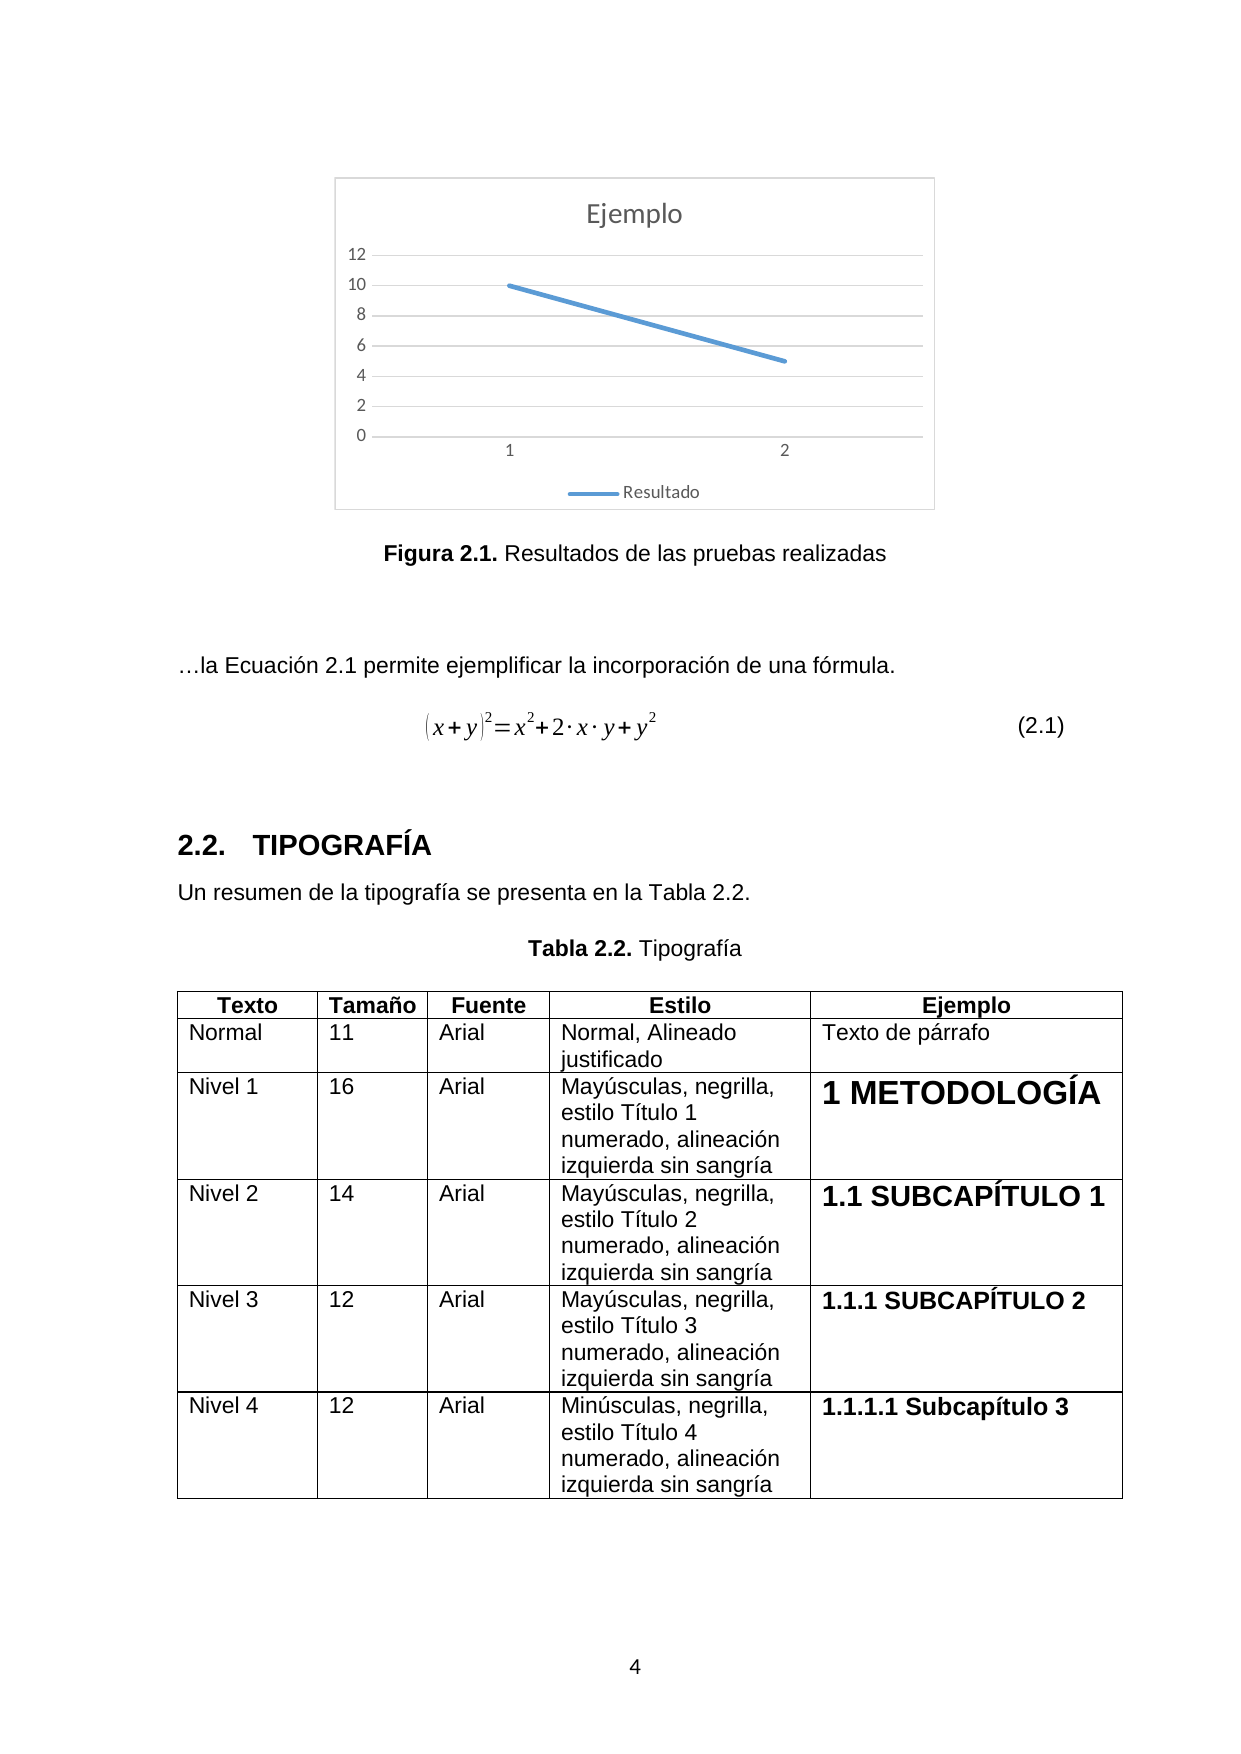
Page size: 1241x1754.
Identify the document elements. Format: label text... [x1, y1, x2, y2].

table_cell Nivel 3 [178, 1286, 317, 1391]
table_cell Minúsculas, negrilla, estilo Título 4 numerado, alineación izquierda sin sangría [550, 1393, 810, 1498]
table_cell 1.1.1.1 Subcapítulo 3 [811, 1393, 1122, 1498]
table_cell Normal, Alineado justificado [550, 1019, 810, 1072]
table_header Tamaño [318, 992, 427, 1018]
table_cell 1.1.1 SUBCAPÍTULO 2 [811, 1286, 1122, 1391]
table_cell 12 [318, 1286, 427, 1391]
table_cell Arial [428, 1393, 549, 1498]
table_header Fuente [428, 992, 549, 1018]
table_header Ejemplo [811, 992, 1122, 1018]
table_cell Arial [428, 1019, 549, 1072]
table_cell Arial [428, 1180, 549, 1285]
table_cell Nivel 4 [178, 1393, 317, 1498]
table_header Estilo [550, 992, 810, 1018]
text Figura 2.1. Resultados de las pruebas realizadas [177, 540, 1092, 567]
text Un resumen de la tipografía se presenta en la Tabla 2.2. [177, 878, 1092, 905]
table_cell Arial [428, 1073, 549, 1178]
text Tabla 2.2. Tipografía [177, 935, 1092, 961]
table_cell Mayúsculas, negrilla, estilo Título 2 numerado, alineación izquierda sin sangría [550, 1180, 810, 1285]
table_cell Mayúsculas, negrilla, estilo Título 1 numerado, alineación izquierda sin sangría [550, 1073, 810, 1178]
table_cell 1 METODOLOGÍA [811, 1073, 1122, 1178]
text (2.1) [177, 709, 1092, 742]
text …la Ecuación 2.1 permite ejemplificar la incorporación de una fórmula. [177, 652, 1092, 679]
table_cell 11 [318, 1019, 427, 1072]
subtitle TIPOGRAFÍA [177, 828, 1092, 862]
table_cell Mayúsculas, negrilla, estilo Título 3 numerado, alineación izquierda sin sangría [550, 1286, 810, 1391]
table_cell Nivel 2 [178, 1180, 317, 1285]
table_cell Arial [428, 1286, 549, 1391]
table_cell 12 [318, 1393, 427, 1498]
table_cell 1.1 SUBCAPÍTULO 1 [811, 1180, 1122, 1285]
table_cell Normal [178, 1019, 317, 1072]
table_cell 16 [318, 1073, 427, 1178]
table_cell Texto de párrafo [811, 1019, 1122, 1072]
table_cell Nivel 1 [178, 1073, 317, 1178]
table_cell 14 [318, 1180, 427, 1285]
table_header Texto [178, 992, 317, 1018]
